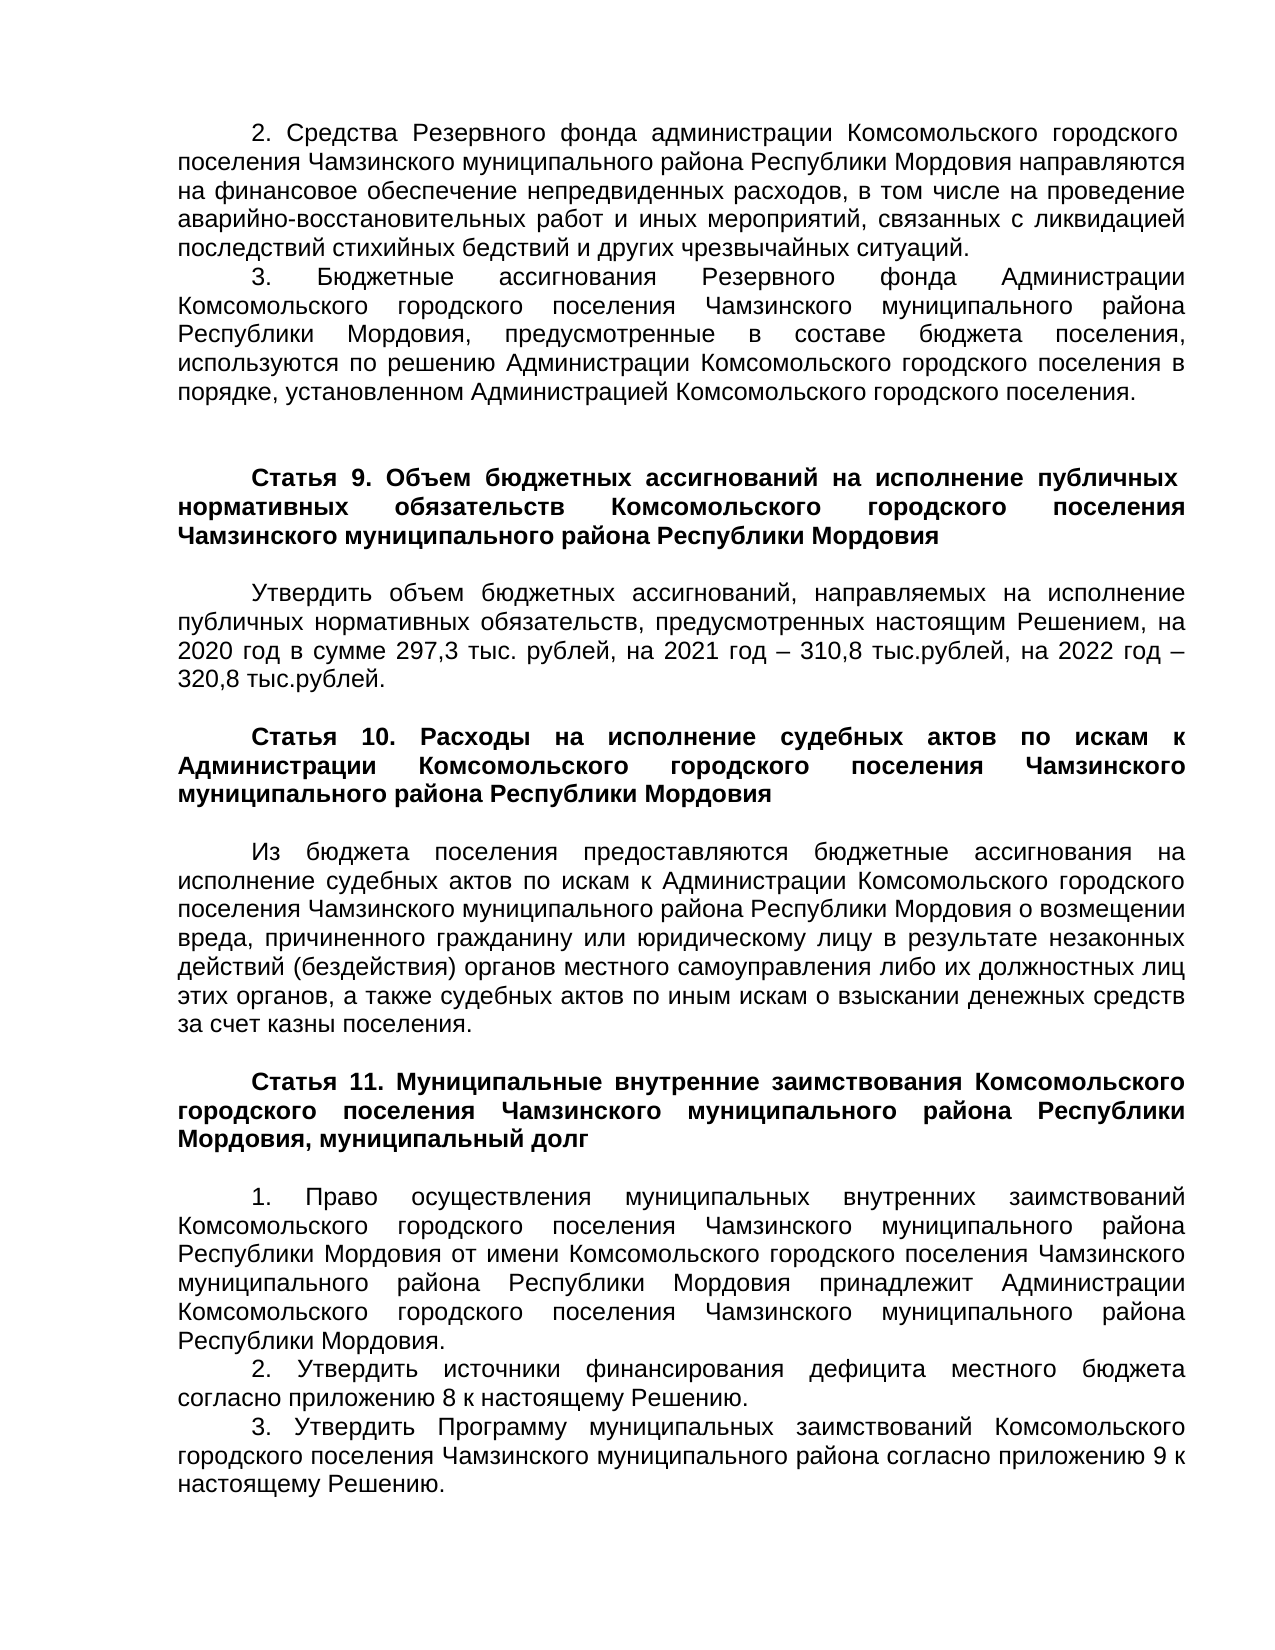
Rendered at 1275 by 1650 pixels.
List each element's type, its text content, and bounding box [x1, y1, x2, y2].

subtitle Статья 9. Объем бюджетных ассигнований на исполнение публичных нормативных обязательств Комсомольского городского поселения Чамзинского муниципального района Республики Мордовия [177, 463, 1186, 549]
text 3. Бюджетные ассигнования Резервного фонда Администрации Комсомольского городского поселения Чамзинского муниципального района Республики Мордовия, предусмотренные в составе бюджета поселения, используются по решению Администрации Комсомольского городского поселения в порядке, установленном Администрацией Комсомольского городского поселения. [177, 262, 1186, 406]
subtitle Статья 11. Муниципальные внутренние заимствования Комсомольского городского поселения Чамзинского муниципального района Республики Мордовия, муниципальный долг [177, 1067, 1186, 1153]
text Утвердить объем бюджетных ассигнований, направляемых на исполнение публичных нормативных обязательств, предусмотренных настоящим Решением, на 2020 год в сумме 297,3 тыс. рублей, на 2021 год – 310,8 тыс.рублей, на 2022 год – 320,8 тыс.рублей. [177, 578, 1186, 693]
text 1. Право осуществления муниципальных внутренних заимствований Комсомольского городского поселения Чамзинского муниципального района Республики Мордовия от имени Комсомольского городского поселения Чамзинского муниципального района Республики Мордовия принадлежит Администрации Комсомольского городского поселения Чамзинского муниципального района Республики Мордовия. [177, 1182, 1186, 1354]
text 2. Средства Резервного фонда администрации Комсомольского городского поселения Чамзинского муниципального района Республики Мордовия направляются на финансовое обеспечение непредвиденных расходов, в том числе на проведение аварийно-восстановительных работ и иных мероприятий, связанных с ликвидацией последствий стихийных бедствий и других чрезвычайных ситуаций. [177, 118, 1186, 262]
subtitle Статья 10. Расходы на исполнение судебных актов по искам к Администрации Комсомольского городского поселения Чамзинского муниципального района Республики Мордовия [177, 722, 1186, 808]
text 2. Утвердить источники финансирования дефицита местного бюджета согласно приложению 8 к настоящему Решению. [177, 1354, 1186, 1412]
text 3. Утвердить Программу муниципальных заимствований Комсомольского городского поселения Чамзинского муниципального района согласно приложению 9 к настоящему Решению. [177, 1412, 1186, 1498]
text Из бюджета поселения предоставляются бюджетные ассигнования на исполнение судебных актов по искам к Администрации Комсомольского городского поселения Чамзинского муниципального района Республики Мордовия о возмещении вреда, причиненного гражданину или юридическому лицу в результате незаконных действий (бездействия) органов местного самоуправления либо их должностных лиц этих органов, а также судебных актов по иным искам о взыскании денежных средств за счет казны поселения. [177, 837, 1186, 1038]
